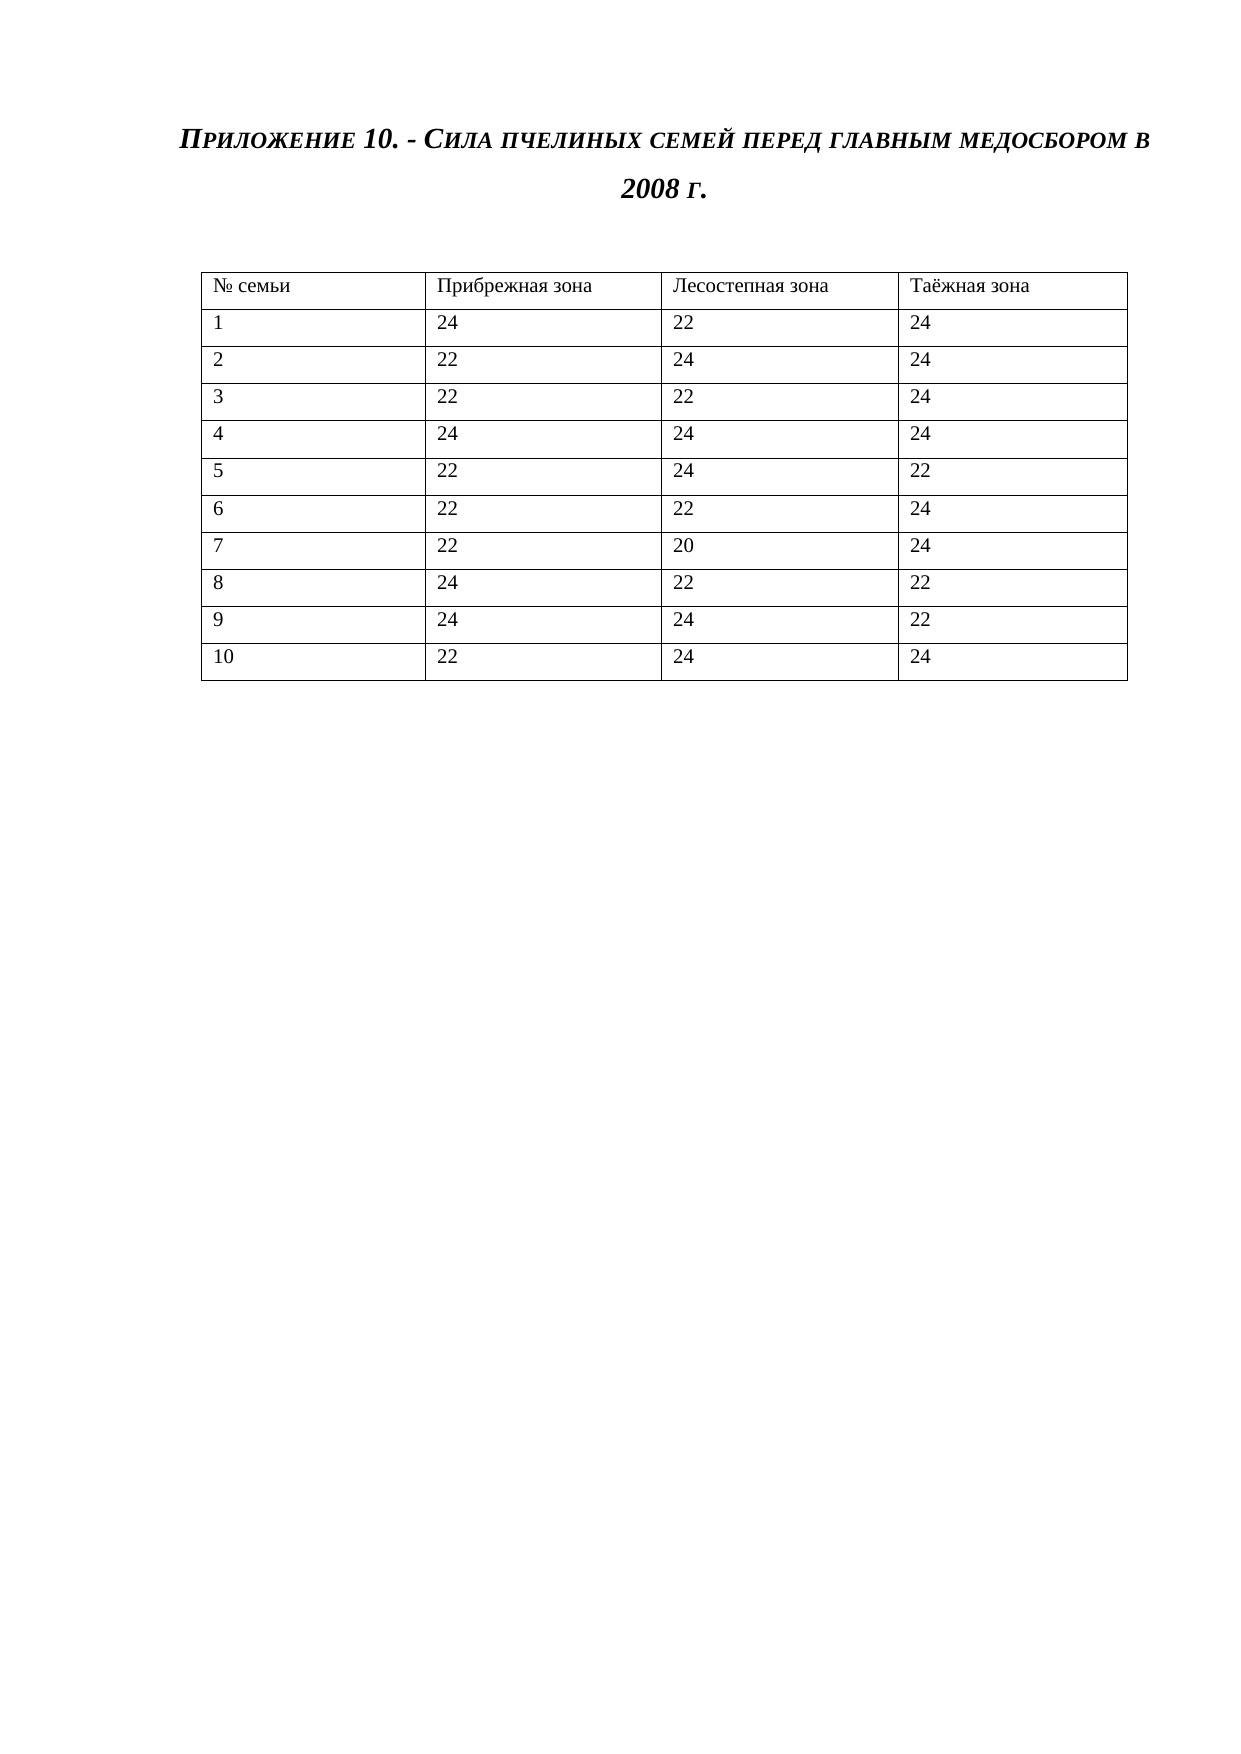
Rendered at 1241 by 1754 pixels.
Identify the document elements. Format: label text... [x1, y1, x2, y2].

table_header Прибрежная зона [426, 273, 661, 309]
table_cell 22 [899, 570, 1127, 606]
table_cell 24 [899, 421, 1127, 457]
table_cell 24 [426, 421, 661, 457]
table_cell 22 [426, 496, 661, 532]
table_cell 22 [426, 459, 661, 494]
table_cell 24 [662, 459, 898, 494]
table_cell 22 [426, 384, 661, 420]
table_cell 3 [202, 384, 425, 420]
table_cell 24 [662, 644, 898, 680]
table_cell 22 [662, 310, 898, 346]
table_cell 20 [662, 533, 898, 569]
table_cell 22 [899, 459, 1127, 494]
table_header Лесостепная зона [662, 273, 898, 309]
table_cell 24 [426, 310, 661, 346]
table_cell 24 [426, 607, 661, 643]
table_cell 24 [662, 421, 898, 457]
table_cell 7 [202, 533, 425, 569]
table_cell 22 [426, 347, 661, 383]
table_cell 22 [426, 533, 661, 569]
table_cell 1 [202, 310, 425, 346]
table_cell 24 [426, 570, 661, 606]
table_cell 6 [202, 496, 425, 532]
table_cell 5 [202, 459, 425, 494]
table_cell 24 [899, 347, 1127, 383]
table_cell 4 [202, 421, 425, 457]
table_header Таёжная зона [899, 273, 1127, 309]
table_cell 24 [899, 644, 1127, 680]
table_cell 10 [202, 644, 425, 680]
table_cell 24 [899, 384, 1127, 420]
table_cell 24 [899, 533, 1127, 569]
table_cell 24 [662, 347, 898, 383]
table_cell 22 [662, 384, 898, 420]
table_cell 2 [202, 347, 425, 383]
table_cell 24 [899, 496, 1127, 532]
text Приложение 10. - Сила пчелиных семей перед главным медосбором в . [177, 121, 1152, 205]
table_cell 22 [426, 644, 661, 680]
table_cell 24 [662, 607, 898, 643]
table_cell 22 [899, 607, 1127, 643]
table_cell 22 [662, 570, 898, 606]
table_cell 24 [899, 310, 1127, 346]
table_header № семьи [202, 273, 425, 309]
table_cell 8 [202, 570, 425, 606]
table_cell 9 [202, 607, 425, 643]
table_cell 22 [662, 496, 898, 532]
